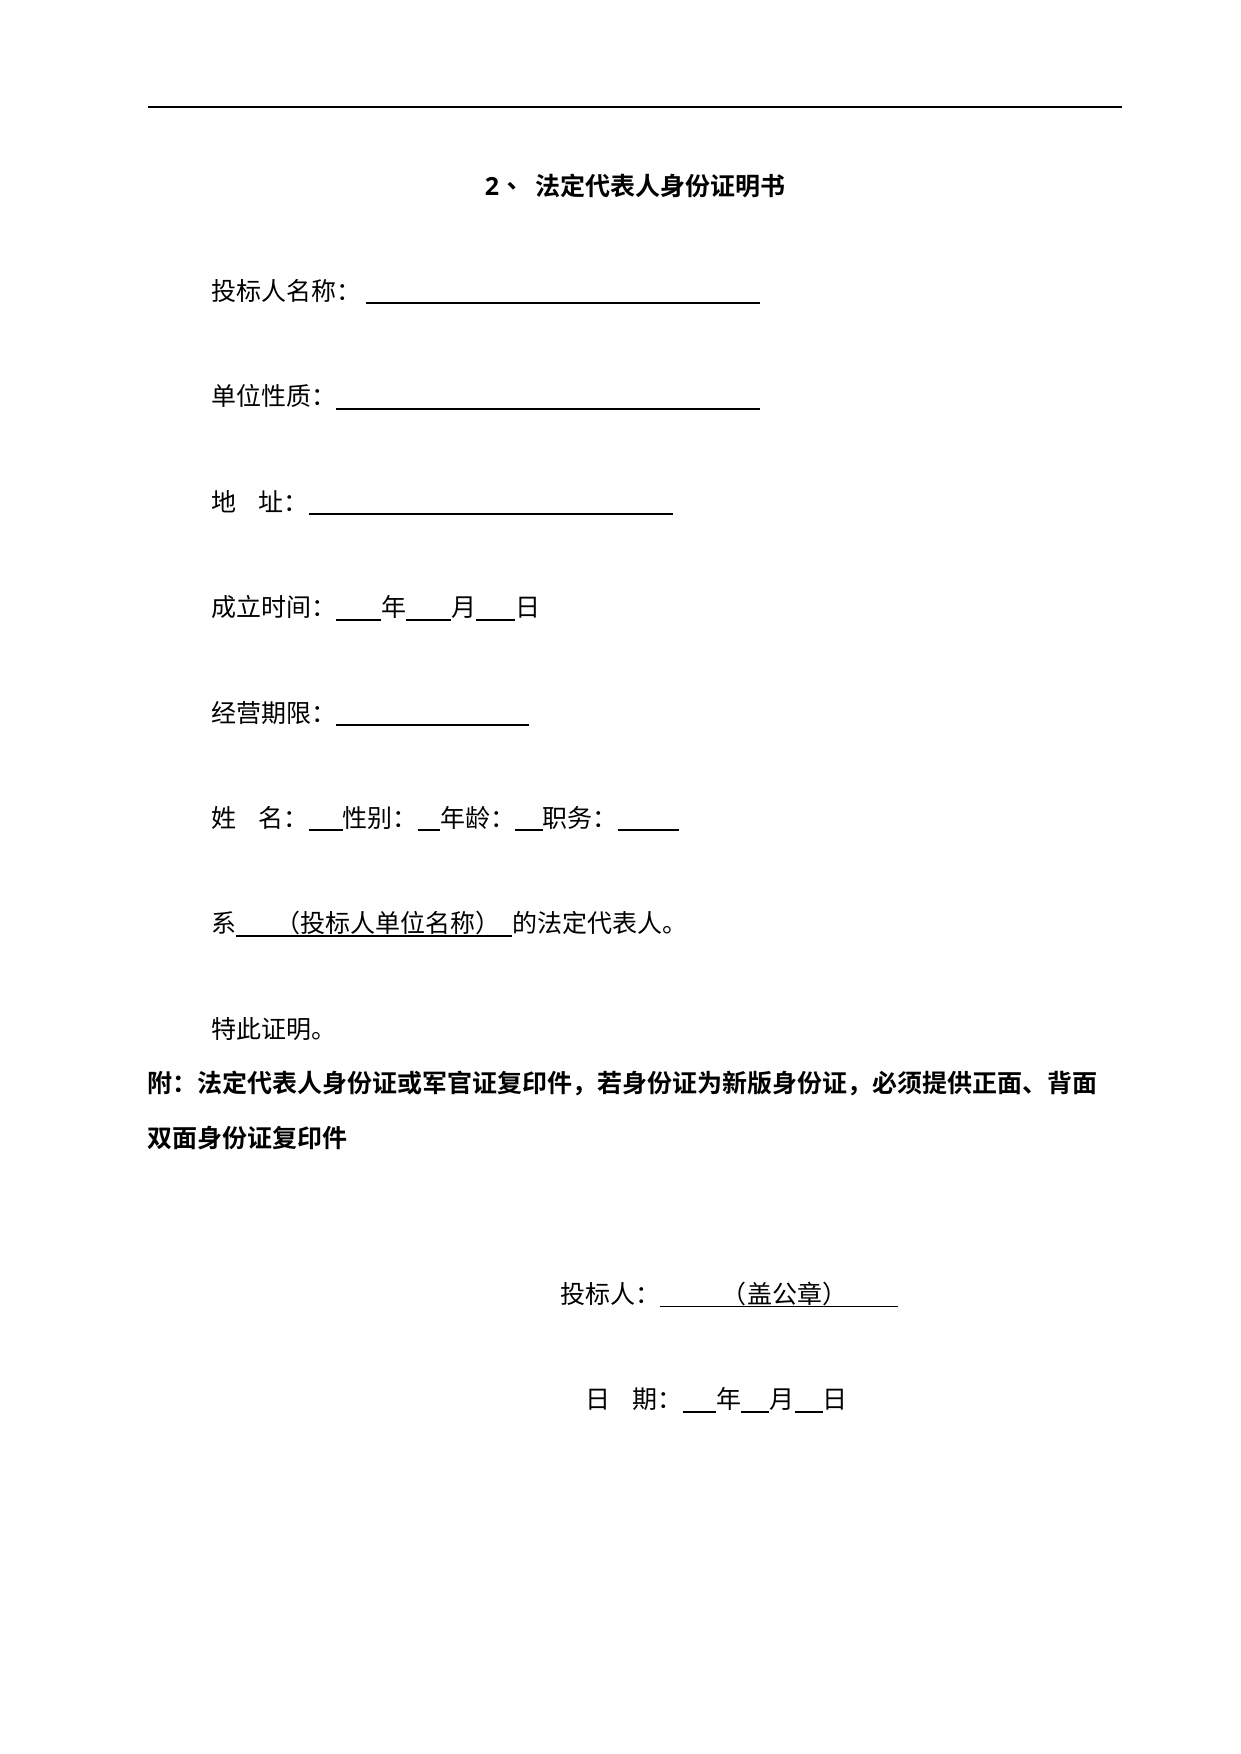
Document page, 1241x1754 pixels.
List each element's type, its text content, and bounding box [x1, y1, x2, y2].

text 投标人： （盖公章） [148, 1274, 1122, 1311]
text 2、 法定代表人身份证明书 [148, 168, 1122, 202]
text 单位性质： [148, 377, 1122, 413]
text 经营期限： [148, 693, 1122, 729]
text 地 址： [148, 482, 1122, 518]
text 特此证明。 [148, 1009, 1122, 1046]
text 系 （投标人单位名称） 的法定代表人。 [148, 904, 1122, 940]
text 附：法定代表人身份证或军官证复印件，若身份证为新版身份证，必须提供正面、背面双面身份证复印件 [148, 1064, 1122, 1154]
text 投标人名称： [148, 271, 1122, 308]
text 姓 名： 性别： 年龄： 职务： [148, 798, 1122, 835]
text 成立时间： 年 月 日 [148, 588, 1122, 624]
text 日 期： 年 月 日 [148, 1380, 1122, 1416]
